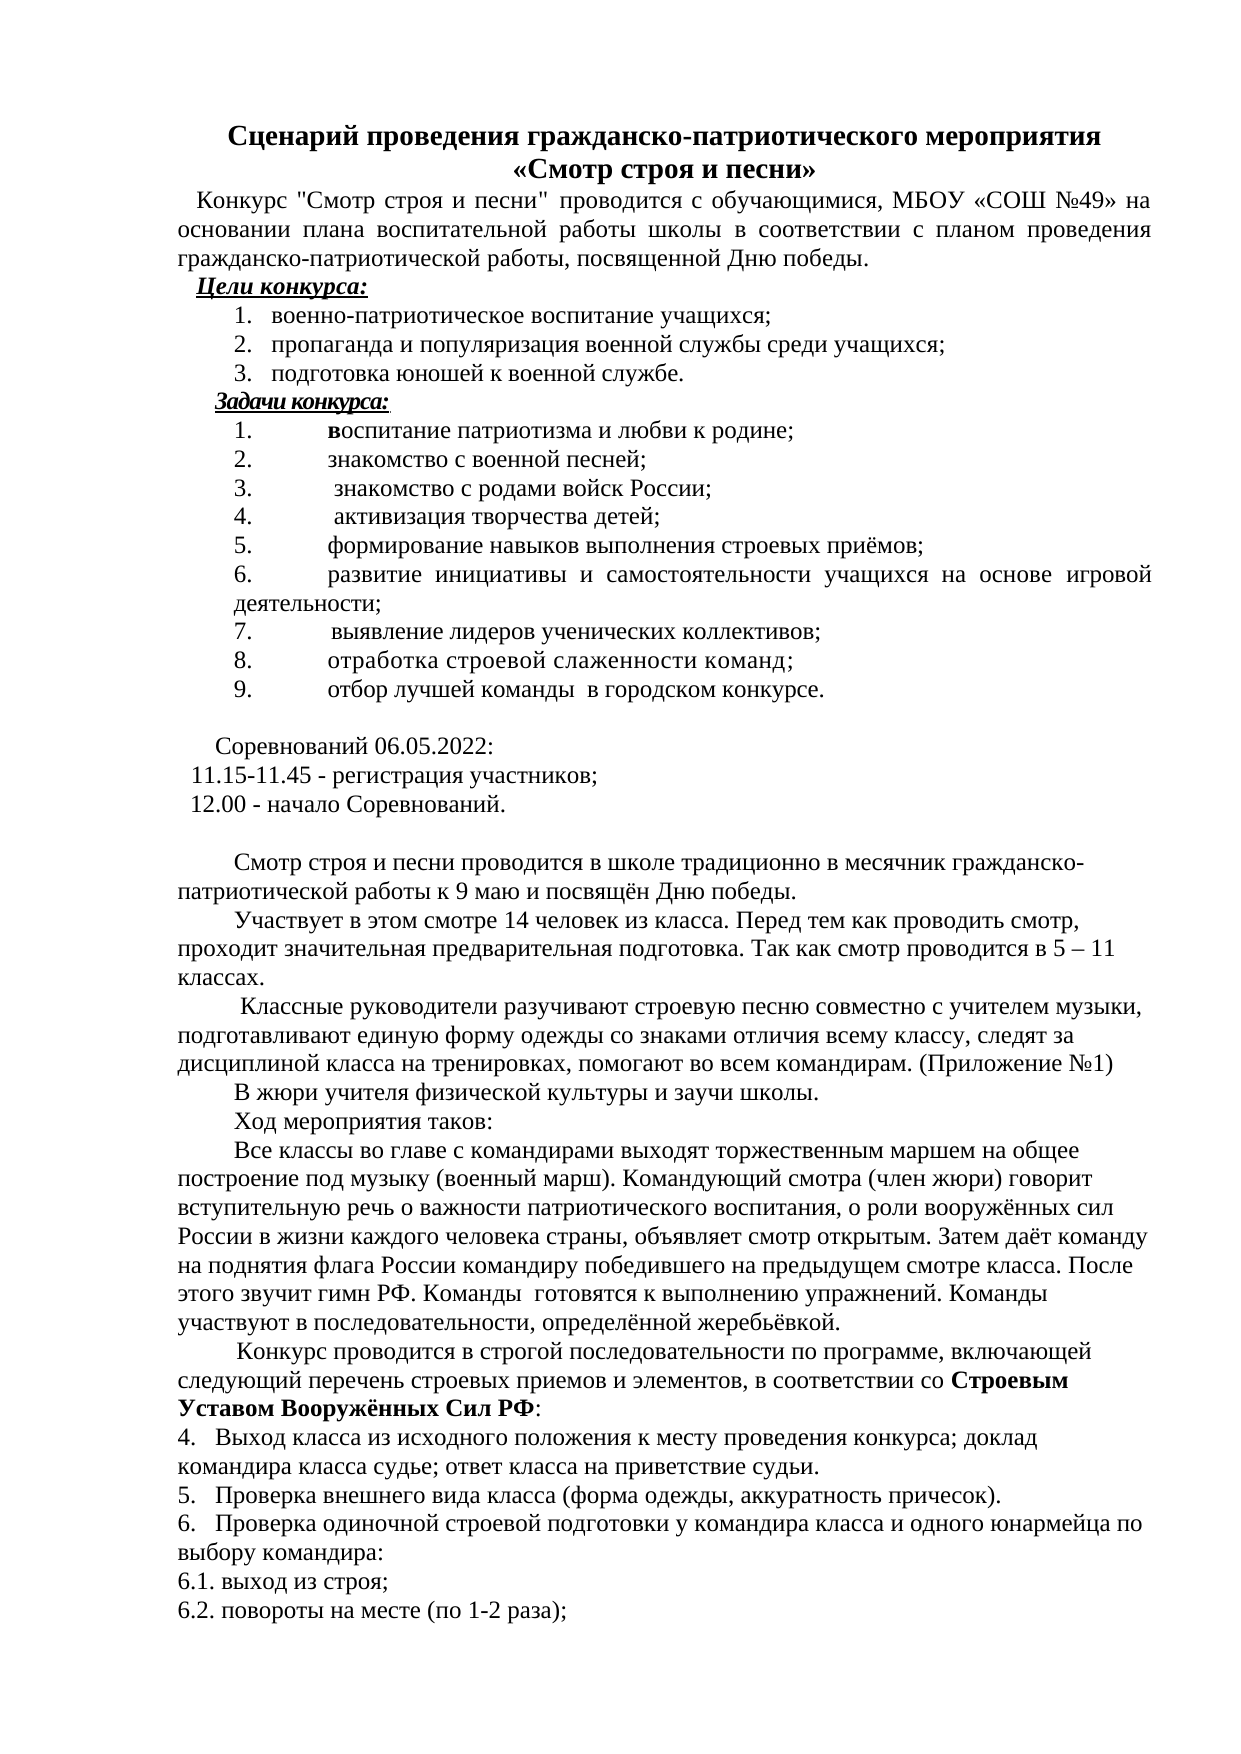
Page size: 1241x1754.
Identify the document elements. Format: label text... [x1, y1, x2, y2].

list формирование навыков выполнения строевых приёмов; [233, 530, 1152, 559]
text «Смотр строя и песни» [177, 152, 1152, 185]
list знакомство с родами войск России; [233, 473, 1152, 501]
text Конкурс "Смотр строя и песни" проводится с обучающимися, МБОУ «СОШ №49» на основании плана воспитательной работы школы в соответствии с планом проведения гражданско-патриотической работы, посвященной Дню победы. [177, 185, 1152, 271]
text 5. Проверка внешнего вида класса (форма одежды, аккуратность причесок). [177, 1480, 1152, 1508]
list пропаганда и популяризация военной службы среди учащихся; [233, 329, 1152, 358]
list подготовка юношей к военной службе. [233, 358, 1152, 386]
list выявление лидеров ученических коллективов; [233, 616, 1152, 645]
text 12.00 - начало Соревнований. [177, 789, 1152, 818]
list военно-патриотическое воспитание учащихся; [233, 300, 1152, 329]
text 4. Выход класса из исходного положения к месту проведения конкурса; доклад командира класса судье; ответ класса на приветствие судьи. [177, 1422, 1152, 1480]
text Классные руководители разучивают строевую песню совместно с учителем музыки, подготавливают единую форму одежды со знаками отличия всему классу, следят за дисциплиной класса на тренировках, помогают во всем командирам. (Приложение №1) [177, 991, 1152, 1077]
text В жюри учителя физической культуры и заучи школы. [177, 1077, 1152, 1106]
text Конкурс проводится в строгой последовательности по программе, включающей следующий перечень строевых приемов и элементов, в соответствии со Строевым Уставом Вооружённых Сил РФ: [177, 1336, 1152, 1422]
list знакомство с военной песней; [233, 444, 1152, 473]
text Участвует в этом смотре 14 человек из класса. Перед тем как проводить смотр, проходит значительная предварительная подготовка. Так как смотр проводится в 5 – 11 классах. [177, 905, 1152, 991]
text 11.15-11.45 - регистрация участников; [191, 760, 1152, 789]
text Все классы во главе с командирами выходят торжественным маршем на общее построение под музыку (военный марш). Командующий смотра (член жюри) говорит вступительную речь о важности патриотического воспитания, о роли вооружённых сил России в жизни каждого человека страны, объявляет смотр открытым. Затем даёт команду на поднятия флага России командиру победившего на предыдущем смотре класса. После этого звучит гимн РФ. Команды готовятся к выполнению упражнений. Команды участвуют в последовательности, определённой жеребьёвкой. [177, 1135, 1152, 1336]
text Задачи конкурса: [215, 386, 1152, 415]
text Сценарий проведения гражданско-патриотического мероприятия [177, 118, 1152, 152]
text 6.1. выход из строя; [177, 1566, 1152, 1595]
text Смотр строя и песни проводится в школе традиционно в месячник гражданско-патриотической работы к 9 маю и посвящён Дню победы. [177, 847, 1152, 905]
list отработка строевой слаженности команд; [233, 645, 1152, 674]
text Ход мероприятия таков: [177, 1106, 1152, 1135]
text Цели конкурса: [177, 271, 1152, 300]
text Соревнований 06.05.2022: [215, 731, 1152, 760]
list активизация творчества детей; [233, 501, 1152, 530]
list развитие инициативы и самостоятельности учащихся на основе игровой деятельности; [233, 559, 1152, 616]
text 6. Проверка одиночной строевой подготовки у командира класса и одного юнармейца по выбору командира: [177, 1508, 1152, 1566]
list воспитание патриотизма и любви к родине; [233, 415, 1152, 444]
list отбор лучшей команды в городском конкурсе. [233, 674, 1152, 703]
text 6.2. повороты на месте (по 1-2 раза); [177, 1595, 1152, 1623]
